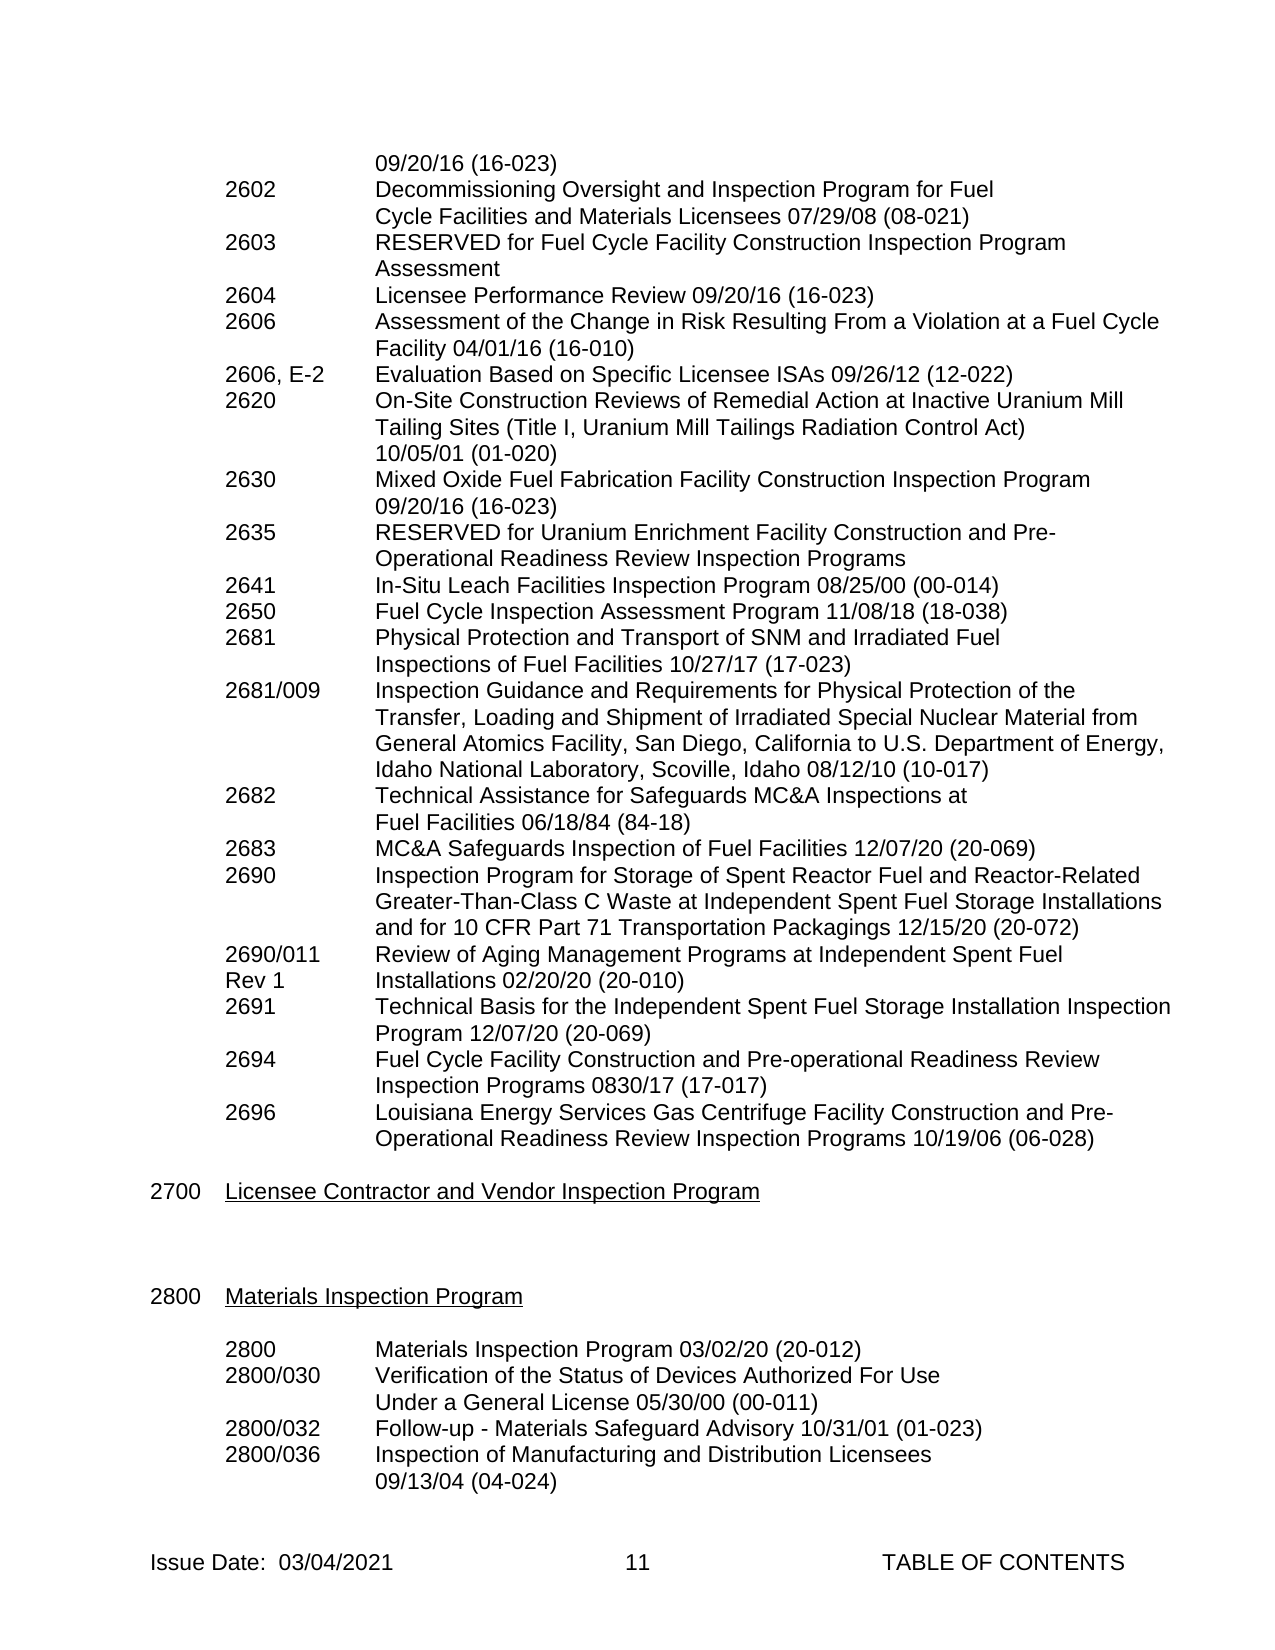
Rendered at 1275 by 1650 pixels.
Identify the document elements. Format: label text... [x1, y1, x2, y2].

text Inspections of Fuel Facilities 10/27/17 (17-023) [150, 651, 1172, 677]
text 2700 Licensee Contractor and Vendor Inspection Program [150, 1178, 1172, 1204]
text 2681 Physical Protection and Transport of SNM and Irradiated Fuel [150, 624, 1172, 651]
text 2696 Louisiana Energy Services Gas Centrifuge Facility Construction and Pre- Operational Readiness Review Inspection Programs 10/19/06 (06-028) [150, 1099, 1172, 1151]
text 2800/036 Inspection of Manufacturing and Distribution Licensees [150, 1441, 1172, 1468]
text 2650 Fuel Cycle Inspection Assessment Program 11/08/18 (18-038) [150, 598, 1172, 624]
text 2800 Materials Inspection Program 03/02/20 (20-012) [150, 1336, 1172, 1362]
text Rev 1 Installations 02/20/20 (20-010) [150, 967, 1172, 993]
text 2691 Technical Basis for the Independent Spent Fuel Storage Installation Inspection Program 12/07/20 (20-069) [150, 993, 1172, 1046]
text 2603 RESERVED for Fuel Cycle Facility Construction Inspection Program Assessment [150, 229, 1172, 282]
text 09/13/04 (04-024) [150, 1468, 1172, 1494]
text 2606 Assessment of the Change in Risk Resulting From a Violation at a Fuel Cycle Facility 04/01/16 (16-010) [150, 308, 1172, 361]
text 2604 Licensee Performance Review 09/20/16 (16-023) [150, 282, 1172, 308]
text 2641 In-Situ Leach Facilities Inspection Program 08/25/00 (00-014) [150, 572, 1172, 598]
text 2682 Technical Assistance for Safeguards MC&A Inspections at [150, 782, 1172, 809]
text Fuel Facilities 06/18/84 (84-18) [150, 809, 1172, 835]
text 2606, E-2 Evaluation Based on Specific Licensee ISAs 09/26/12 (12-022) [150, 361, 1172, 387]
text 2694 Fuel Cycle Facility Construction and Pre-operational Readiness Review Inspection Programs 0830/17 (17-017) [150, 1046, 1172, 1099]
text 10/05/01 (01-020) [150, 440, 1172, 466]
text 2800/032 Follow-up - Materials Safeguard Advisory 10/31/01 (01-023) [150, 1415, 1172, 1441]
list 2602 Decommissioning Oversight and Inspection Program for Fuel [225, 176, 1172, 203]
text 2800 Materials Inspection Program [150, 1283, 1172, 1309]
text Cycle Facilities and Materials Licensees 07/29/08 (08-021) [150, 203, 1172, 229]
list 09/20/16 (16-023) [225, 150, 1172, 176]
text 2620 On-Site Construction Reviews of Remedial Action at Inactive Uranium Mill Tailing Sites (Title I, Uranium Mill Tailings Radiation Control Act) [150, 387, 1172, 440]
text 2800/030 Verification of the Status of Devices Authorized For Use [150, 1362, 1172, 1389]
text 2690/011 Review of Aging Management Programs at Independent Spent Fuel [150, 941, 1172, 967]
text 2690 Inspection Program for Storage of Spent Reactor Fuel and Reactor-Related Greater-Than-Class C Waste at Independent Spent Fuel Storage Installations and for 10 CFR Part 71 Transportation Packagings 12/15/20 (20-072) [150, 862, 1172, 941]
text 2635 RESERVED for Uranium Enrichment Facility Construction and Pre-Operational Readiness Review Inspection Programs [225, 519, 1172, 572]
text Under a General License 05/30/00 (00-011) [150, 1389, 1172, 1415]
text 2683 MC&A Safeguards Inspection of Fuel Facilities 12/07/20 (20-069) [150, 835, 1172, 862]
text 2630 Mixed Oxide Fuel Fabrication Facility Construction Inspection Program 09/20/16 (16-023) [150, 466, 1172, 519]
text 2681/009 Inspection Guidance and Requirements for Physical Protection of the Transfer, Loading and Shipment of Irradiated Special Nuclear Material from General Atomics Facility, San Diego, California to U.S. Department of Energy, Idaho National Laboratory, Scoville, Idaho 08/12/10 (10-017) [150, 677, 1172, 782]
